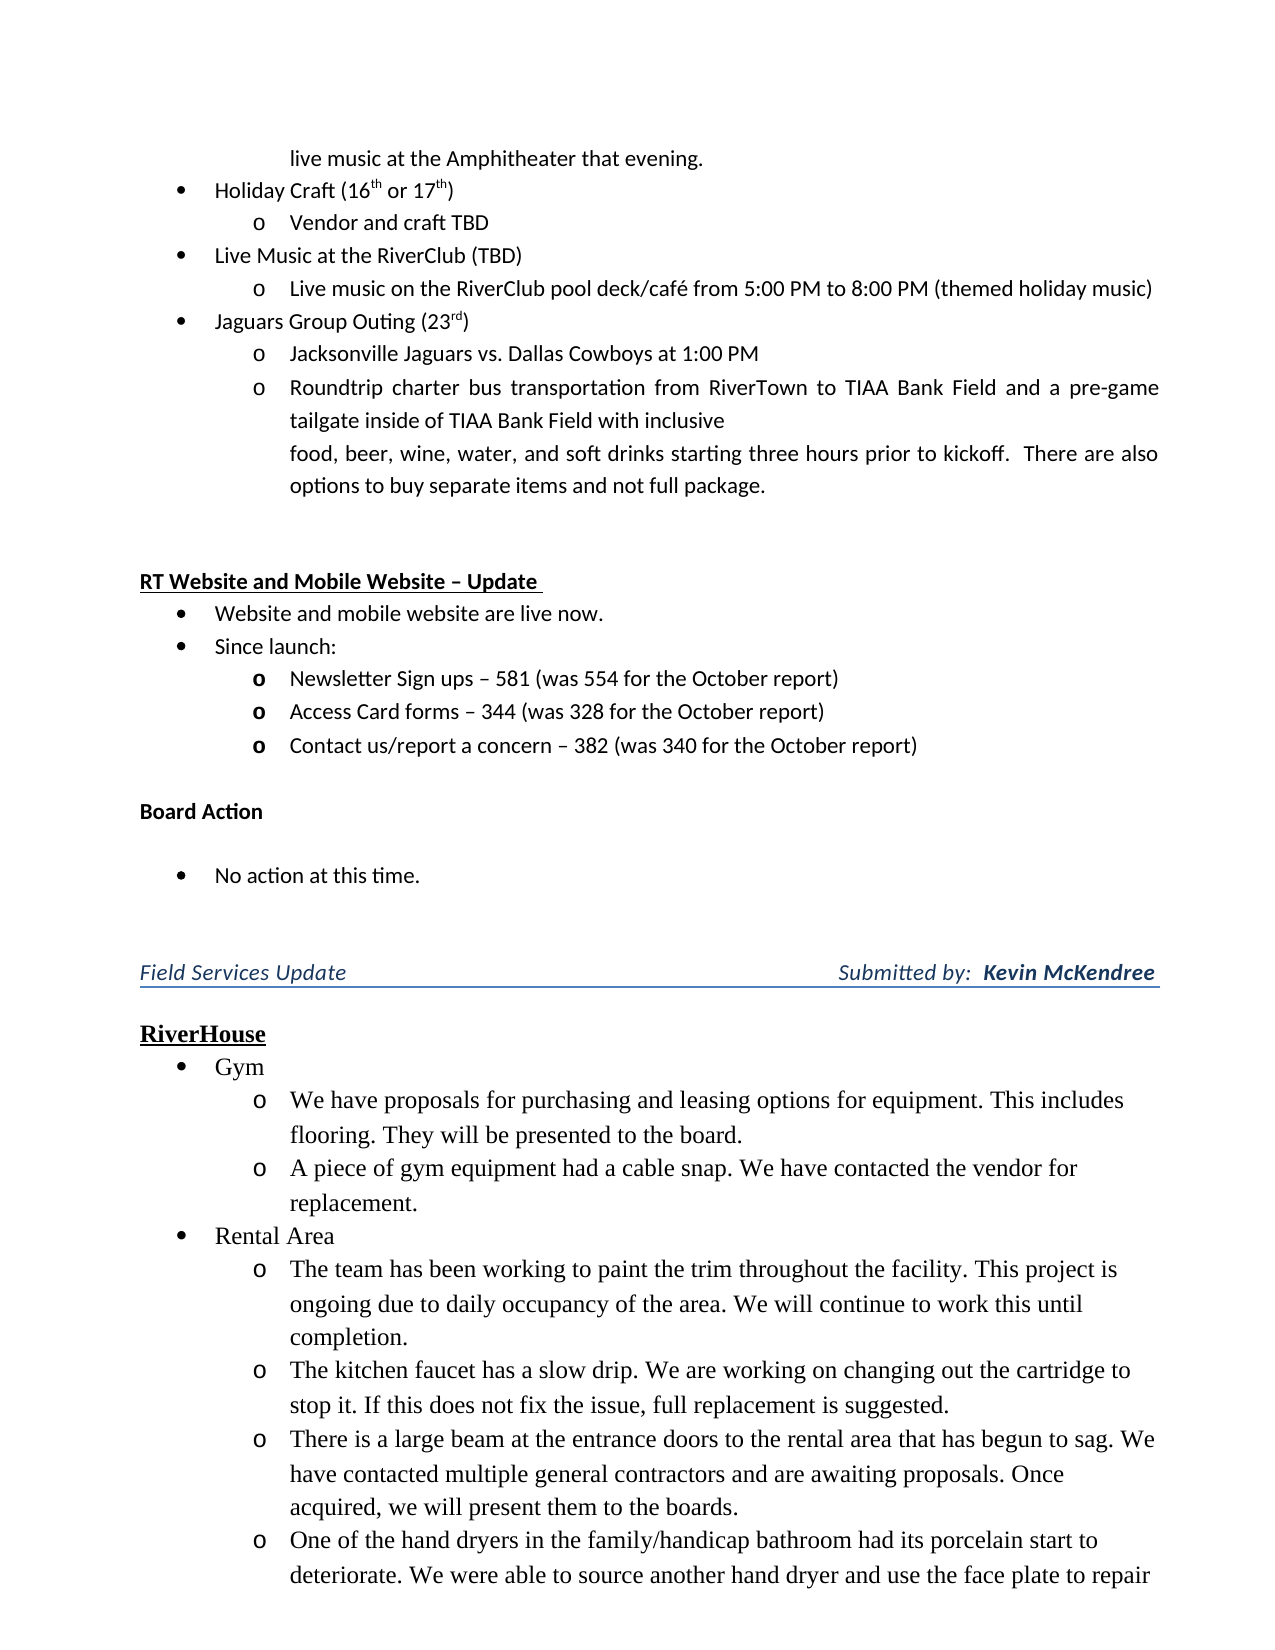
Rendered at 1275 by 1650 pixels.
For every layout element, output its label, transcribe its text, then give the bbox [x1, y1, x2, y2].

list Jacksonville Jaguars vs. Dallas Cowboys at 1:00 PM [252, 339, 1160, 369]
list No action at this time. [177, 861, 1160, 889]
text food, beer, wine, water, and soft drinks starting three hours prior to kickoff. There are also options to buy separate items and not full package. [289, 439, 1160, 499]
list The team has been working to paint the trim throughout the facility. This project is ongoing due to daily occupancy of the area. We will continue to work this until completion. [252, 1254, 1160, 1351]
list Jaguars Group Outing (23rd) [177, 307, 1160, 335]
list Contact us/report a concern – 382 (was 340 for the October report) [252, 731, 1160, 760]
list The kitchen faucet has a slow drip. We are working on changing out the cartridge to stop it. If this does not fix the issue, full replacement is suggested. [252, 1356, 1160, 1419]
list A piece of gym equipment had a cable snap. We have contacted the vendor for replacement. [252, 1153, 1160, 1217]
list Gym [177, 1052, 1160, 1081]
title Field Services Update Submitted by: Kevin McKendree [139, 958, 1160, 988]
list Newsletter Sign ups – 581 (was 554 for the October report) [252, 664, 1160, 693]
list Roundtrip charter bus transportation from RiverTown to TIAA Bank Field and a pre-game tailgate inside of TIAA Bank Field with inclusive [252, 373, 1160, 434]
list Since launch: [177, 632, 1160, 660]
list Access Card forms – 344 (was 328 for the October report) [252, 697, 1160, 727]
list Rental Area [177, 1221, 1160, 1250]
text live music at the Amphitheater that evening. [214, 144, 1160, 172]
text Board Action [139, 797, 1160, 825]
list Vendor and craft TBD [252, 208, 1160, 237]
text RiverHouse [139, 1019, 1160, 1048]
list Holiday Craft (16th or 17th) [177, 176, 1160, 204]
list Website and mobile website are live now. [177, 599, 1160, 628]
text RT Website and Mobile Website – Update [139, 567, 1160, 595]
list Live Music at the RiverClub (TBD) [177, 242, 1160, 270]
list Live music on the RiverClub pool deck/café from 5:00 PM to 8:00 PM (themed holiday music) [252, 274, 1160, 303]
list There is a large beam at the entrance doors to the rental area that has begun to sag. We have contacted multiple general contractors and are awaiting proposals. Once acquired, we will present them to the boards. [252, 1424, 1160, 1521]
list We have proposals for purchasing and leasing options for equipment. This includes flooring. They will be presented to the board. [252, 1085, 1160, 1149]
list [252, 1525, 1160, 1589]
